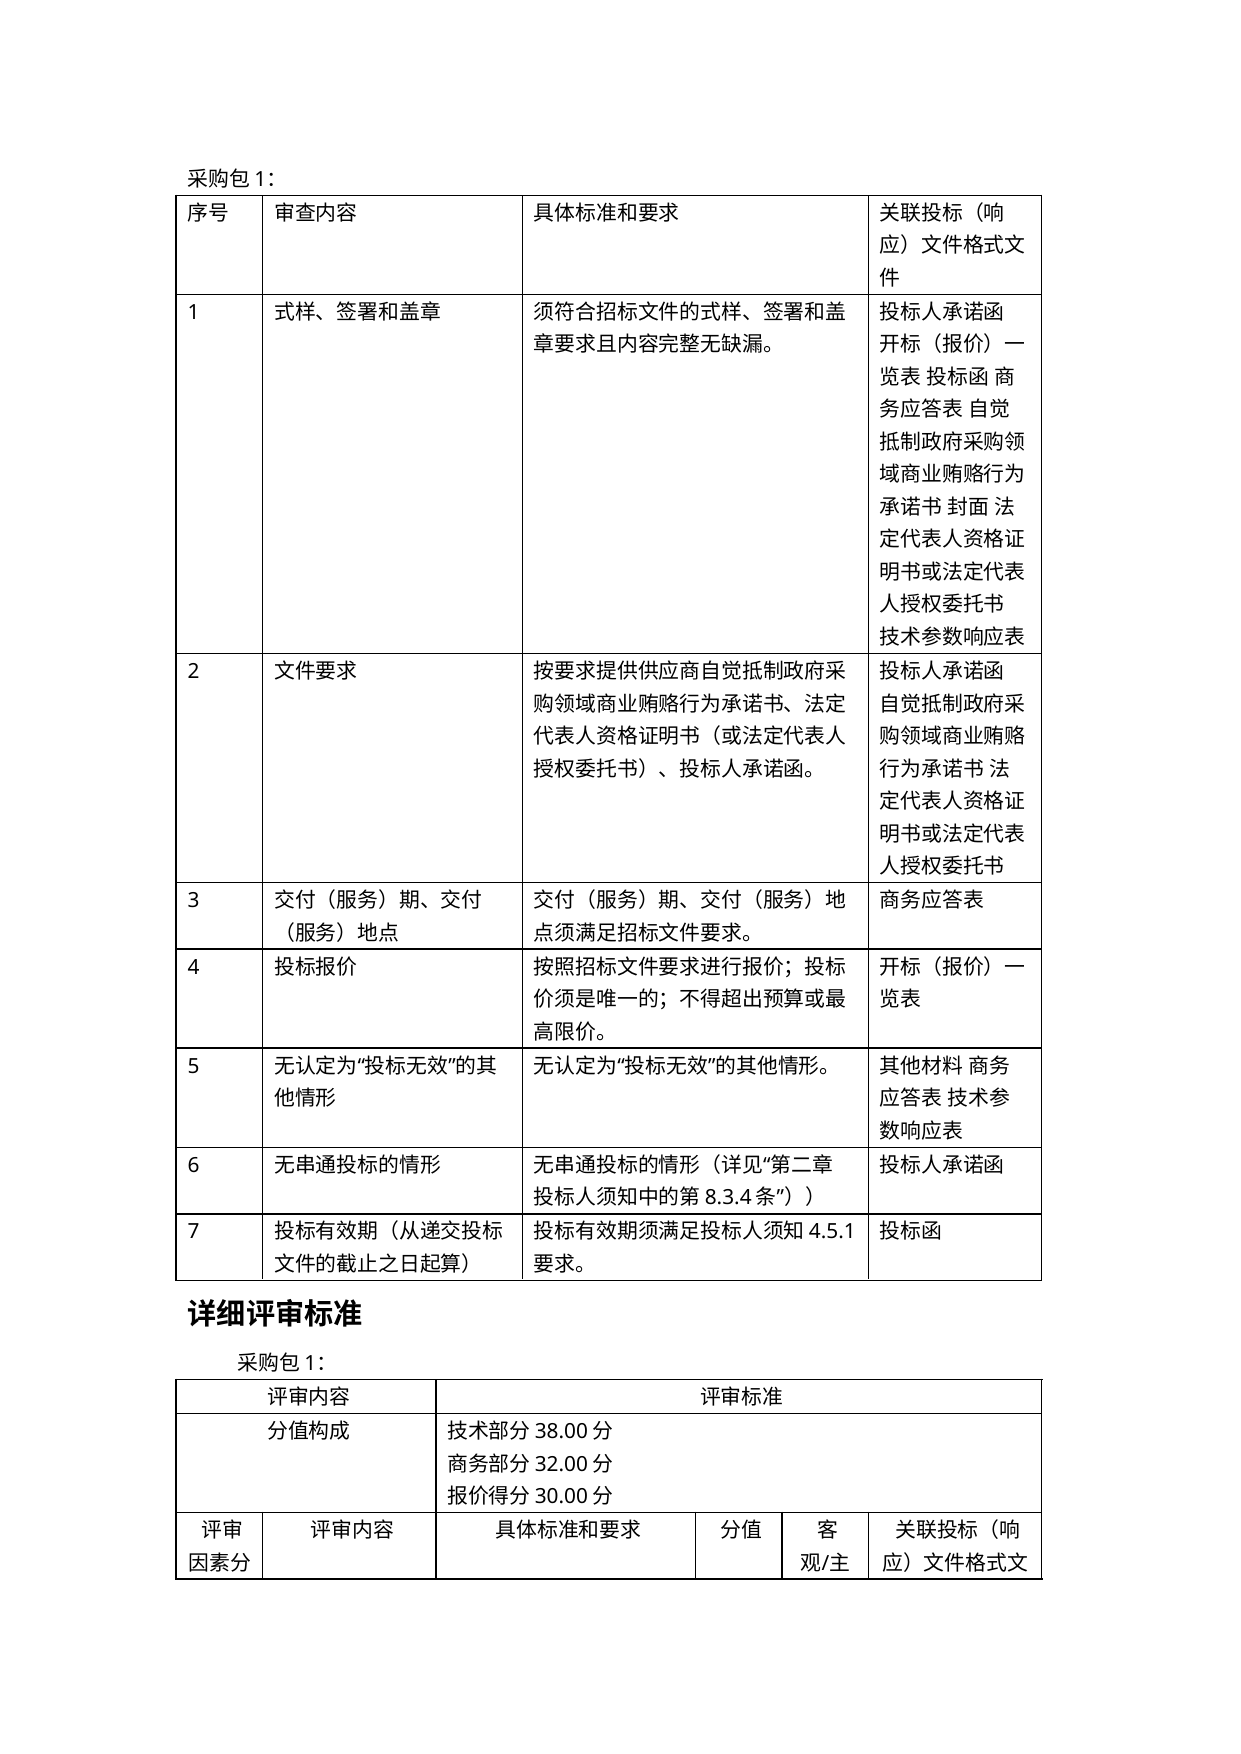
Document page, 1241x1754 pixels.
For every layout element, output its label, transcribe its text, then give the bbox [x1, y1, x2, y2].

table_cell 投标有效期须满足投标人须知4.5.1要求。 [523, 1215, 868, 1279]
table_cell 投标有效期（从递交投标文件的截止之日起算） [263, 1215, 522, 1279]
table_cell 投标人承诺函 自觉抵制政府采购领域商业贿赂行为承诺书 法定代表人资格证明书或法定代表人授权委托书 [869, 654, 1041, 882]
table_cell 按要求提供供应商自觉抵制政府采购领域商业贿赂行为承诺书、法定代表人资格证明书（或法定代表人授权委托书）、投标人承诺函。 [523, 654, 868, 882]
table_cell 4 [177, 950, 262, 1047]
table_cell 无认定为“投标无效”的其他情形 [263, 1049, 522, 1146]
table_cell 3 [177, 883, 262, 948]
table_cell 评审因素分类 [177, 1513, 262, 1578]
table_cell 分值 [696, 1513, 781, 1578]
table_cell 具体标准和要求 [437, 1513, 695, 1578]
table_cell 须符合招标文件的式样、签署和盖章要求且内容完整无缺漏。 [523, 295, 868, 653]
table_header 评审内容 [177, 1380, 435, 1413]
table_cell 投标报价 [263, 950, 522, 1047]
table_cell 7 [177, 1215, 262, 1279]
table_cell 投标函 [869, 1215, 1041, 1279]
table_cell 无认定为“投标无效”的其他情形。 [523, 1049, 868, 1146]
table_header 审查内容 [263, 196, 522, 293]
table_cell 交付（服务）期、交付（服务）地点须满足招标文件要求。 [523, 883, 868, 948]
table_cell 分值构成 [177, 1414, 435, 1512]
table_cell 交付（服务）期、交付（服务）地点 [263, 883, 522, 948]
table_cell 投标人承诺函 [869, 1148, 1041, 1213]
table_header 关联投标（响应）文件格式文件 [869, 196, 1041, 293]
table_cell 2 [177, 654, 262, 882]
table_cell 技术部分38.00分 商务部分32.00分 报价得分30.00分 [437, 1414, 1041, 1512]
table_cell 5 [177, 1049, 262, 1146]
table_cell 无串通投标的情形（详见“第二章 投标人须知中的第8.3.4条”）） [523, 1148, 868, 1213]
table_cell 无串通投标的情形 [263, 1148, 522, 1213]
table_header 具体标准和要求 [523, 196, 868, 293]
table_cell 商务应答表 [869, 883, 1041, 948]
table_cell 式样、签署和盖章 [263, 295, 522, 653]
table_header 评审标准 [437, 1380, 1041, 1413]
table_cell 关联投标（响应）文件格式文件 [869, 1513, 1041, 1578]
text 采购包1： [187, 1346, 1053, 1378]
table_cell 按照招标文件要求进行报价；投标价须是唯一的；不得超出预算或最高限价。 [523, 950, 868, 1047]
table_header 序号 [177, 196, 262, 293]
text 详细评审标准 [187, 1281, 1053, 1346]
table_cell 1 [177, 295, 262, 653]
table_cell 文件要求 [263, 654, 522, 882]
text 采购包1： [187, 162, 1053, 194]
table_cell 其他材料 商务应答表 技术参数响应表 [869, 1049, 1041, 1146]
table_cell 客观/主观 [783, 1513, 868, 1578]
table_cell 评审内容 [263, 1513, 435, 1578]
table_cell 开标（报价）一览表 [869, 950, 1041, 1047]
table_cell 投标人承诺函 开标（报价）一览表 投标函 商务应答表 自觉抵制政府采购领域商业贿赂行为承诺书 封面 法定代表人资格证明书或法定代表人授权委托书 技术参数响应表 [869, 295, 1041, 653]
table_cell 6 [177, 1148, 262, 1213]
